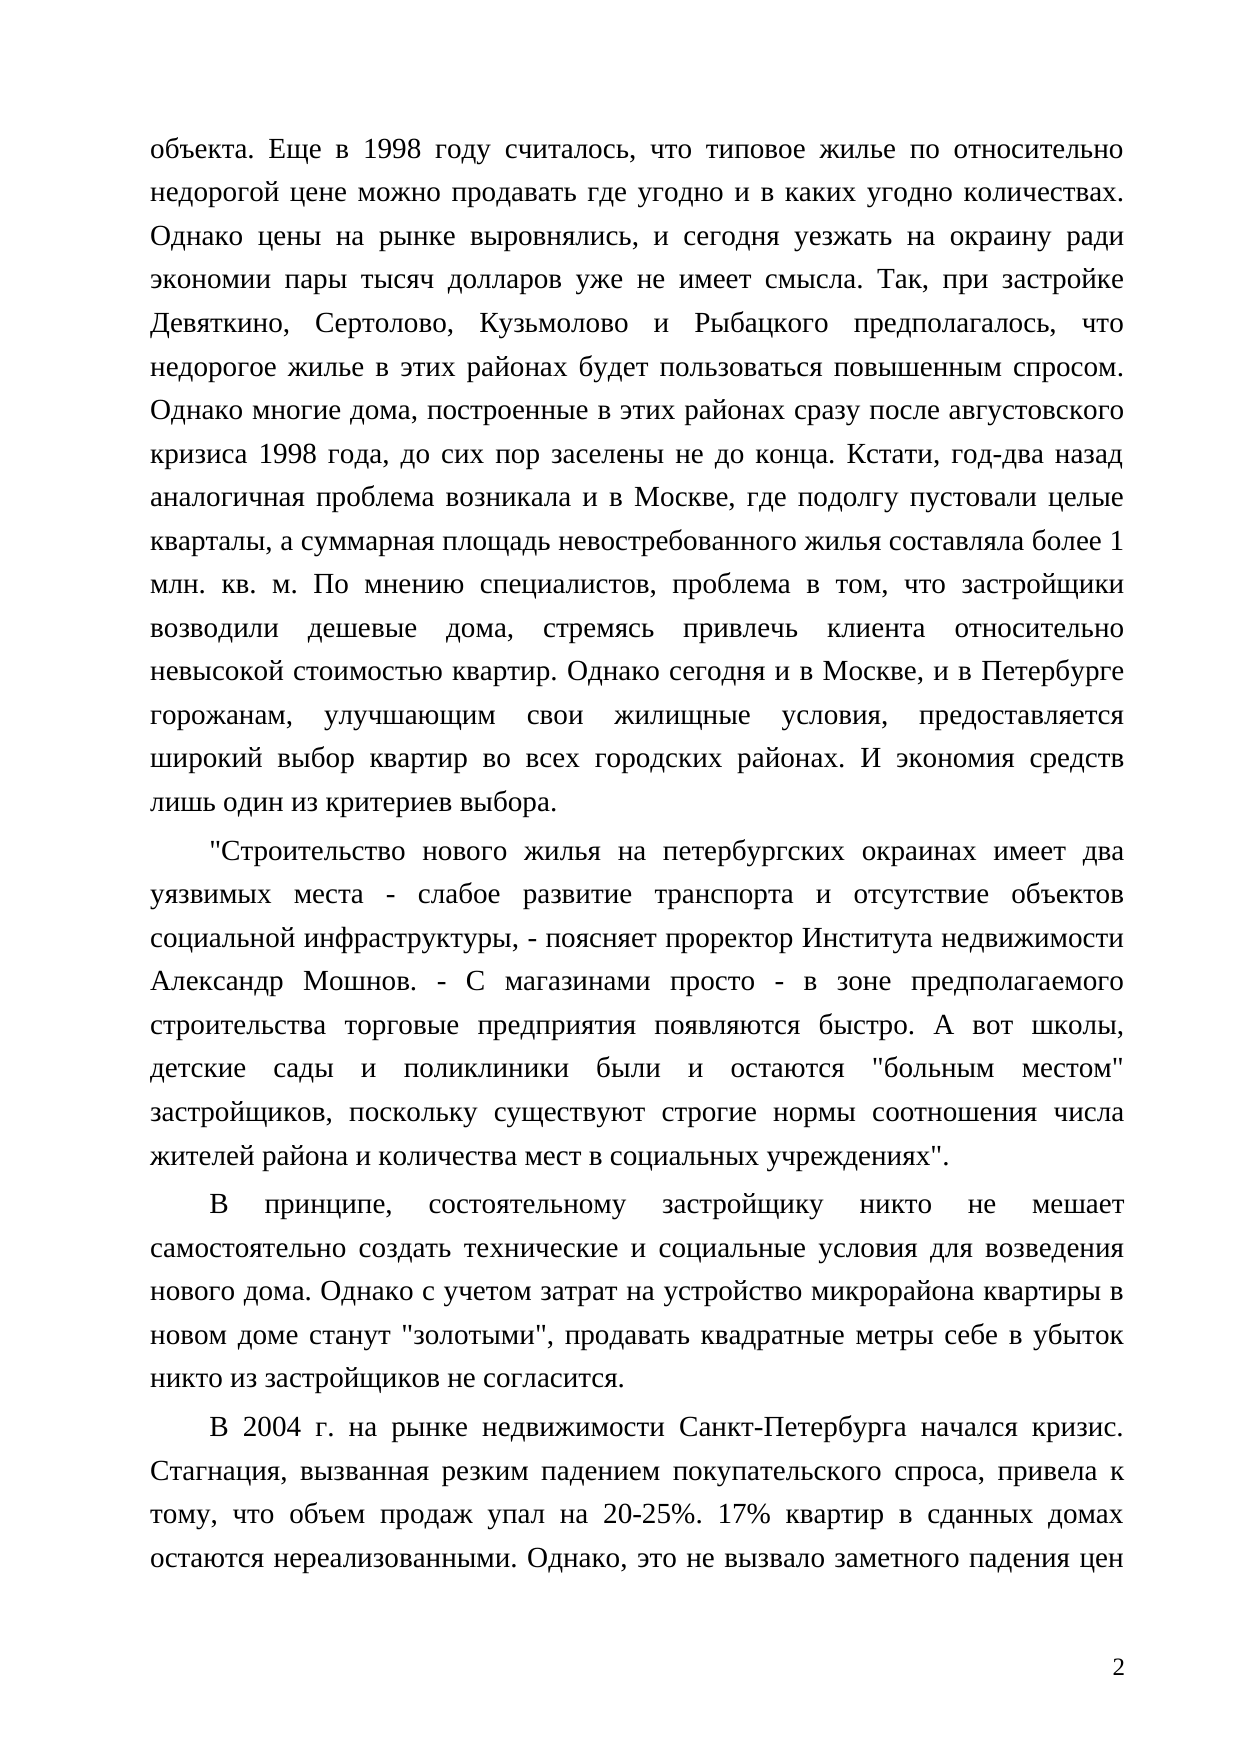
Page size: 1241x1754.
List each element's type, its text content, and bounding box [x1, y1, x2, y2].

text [150, 131, 1125, 818]
text В принципе, состоятельному застройщику никто не мешает самостоятельно создать технические и социальные условия для возведения нового дома. Однако с учетом затрат на устройство микрорайона квартиры в новом доме станут "золотыми", продавать квадратные метры себе в убыток никто из застройщиков не согласится. [150, 1186, 1125, 1394]
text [150, 1409, 1125, 1573]
text "Строительство нового жилья на петербургских окраинах имеет два уязвимых места - слабое развитие транспорта и отсутствие объектов социальной инфраструктуры, - поясняет проректор Института недвижимости Александр Мошнов. - С магазинами просто - в зоне предполагаемого строительства торговые предприятия появляются быстро. А вот школы, детские сады и поликлиники были и остаются "больным местом" застройщиков, поскольку существуют строгие нормы соотношения числа жителей района и количества мест в социальных учреждениях". [150, 833, 1125, 1171]
